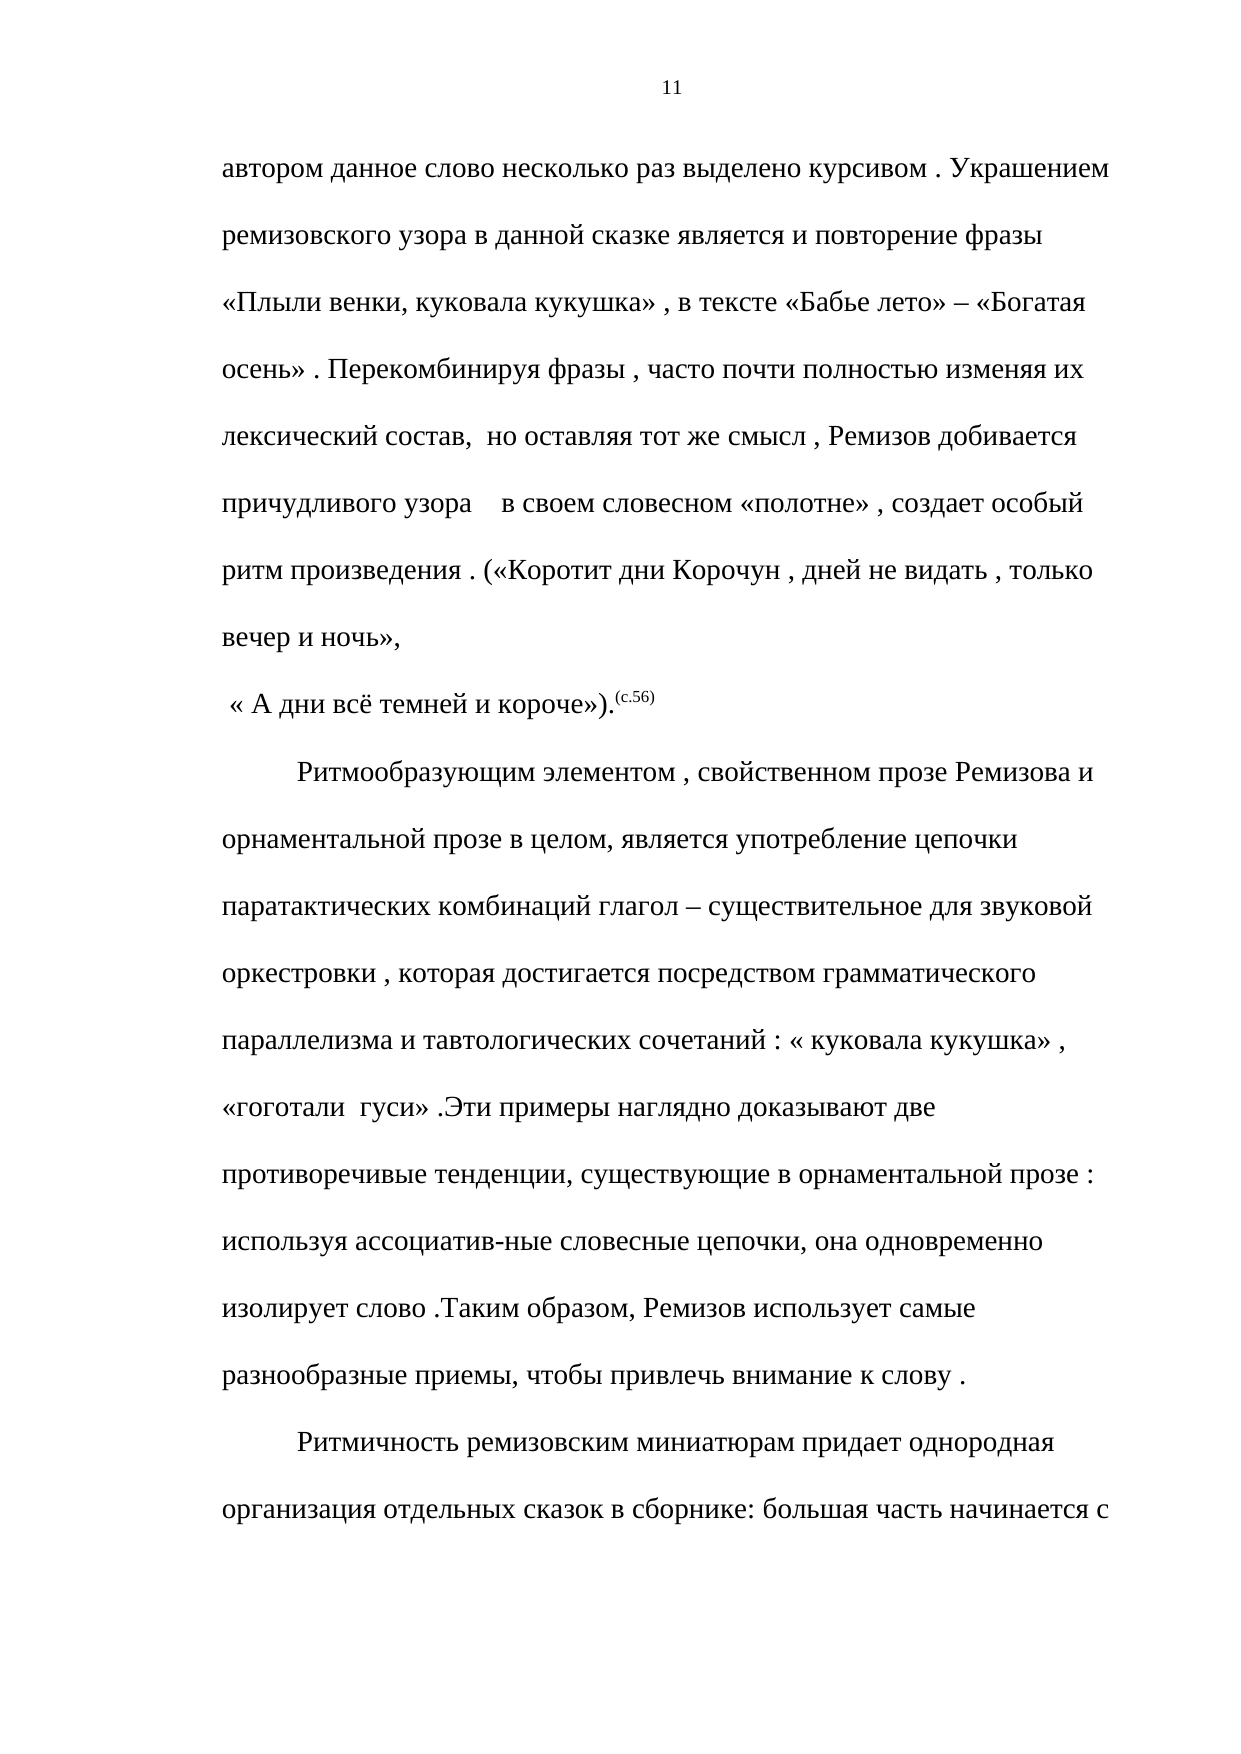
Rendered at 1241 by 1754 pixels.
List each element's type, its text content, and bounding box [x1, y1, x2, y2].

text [222, 1424, 1122, 1525]
text « А дни всё темней и короче»).(с.56) [222, 687, 1122, 720]
text Ритмообразующим элементом , свойственном прозе Ремизова и орнаментальной прозе в целом, является употребление цепочки паратактических комбинаций глагол – существительное для звуковой оркестровки , которая достигается посредством грамматического параллелизма и тавтологических сочетаний : « куковала кукушка» , «гоготали гуси» .Эти примеры наглядно доказывают две противоречивые тенденции, существующие в орнаментальной прозе : используя ассоциатив-ные словесные цепочки, она одновременно изолирует слово .Таким образом, Ремизов использует самые разнообразные приемы, чтобы привлечь внимание к слову . [222, 754, 1122, 1391]
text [222, 150, 1122, 653]
